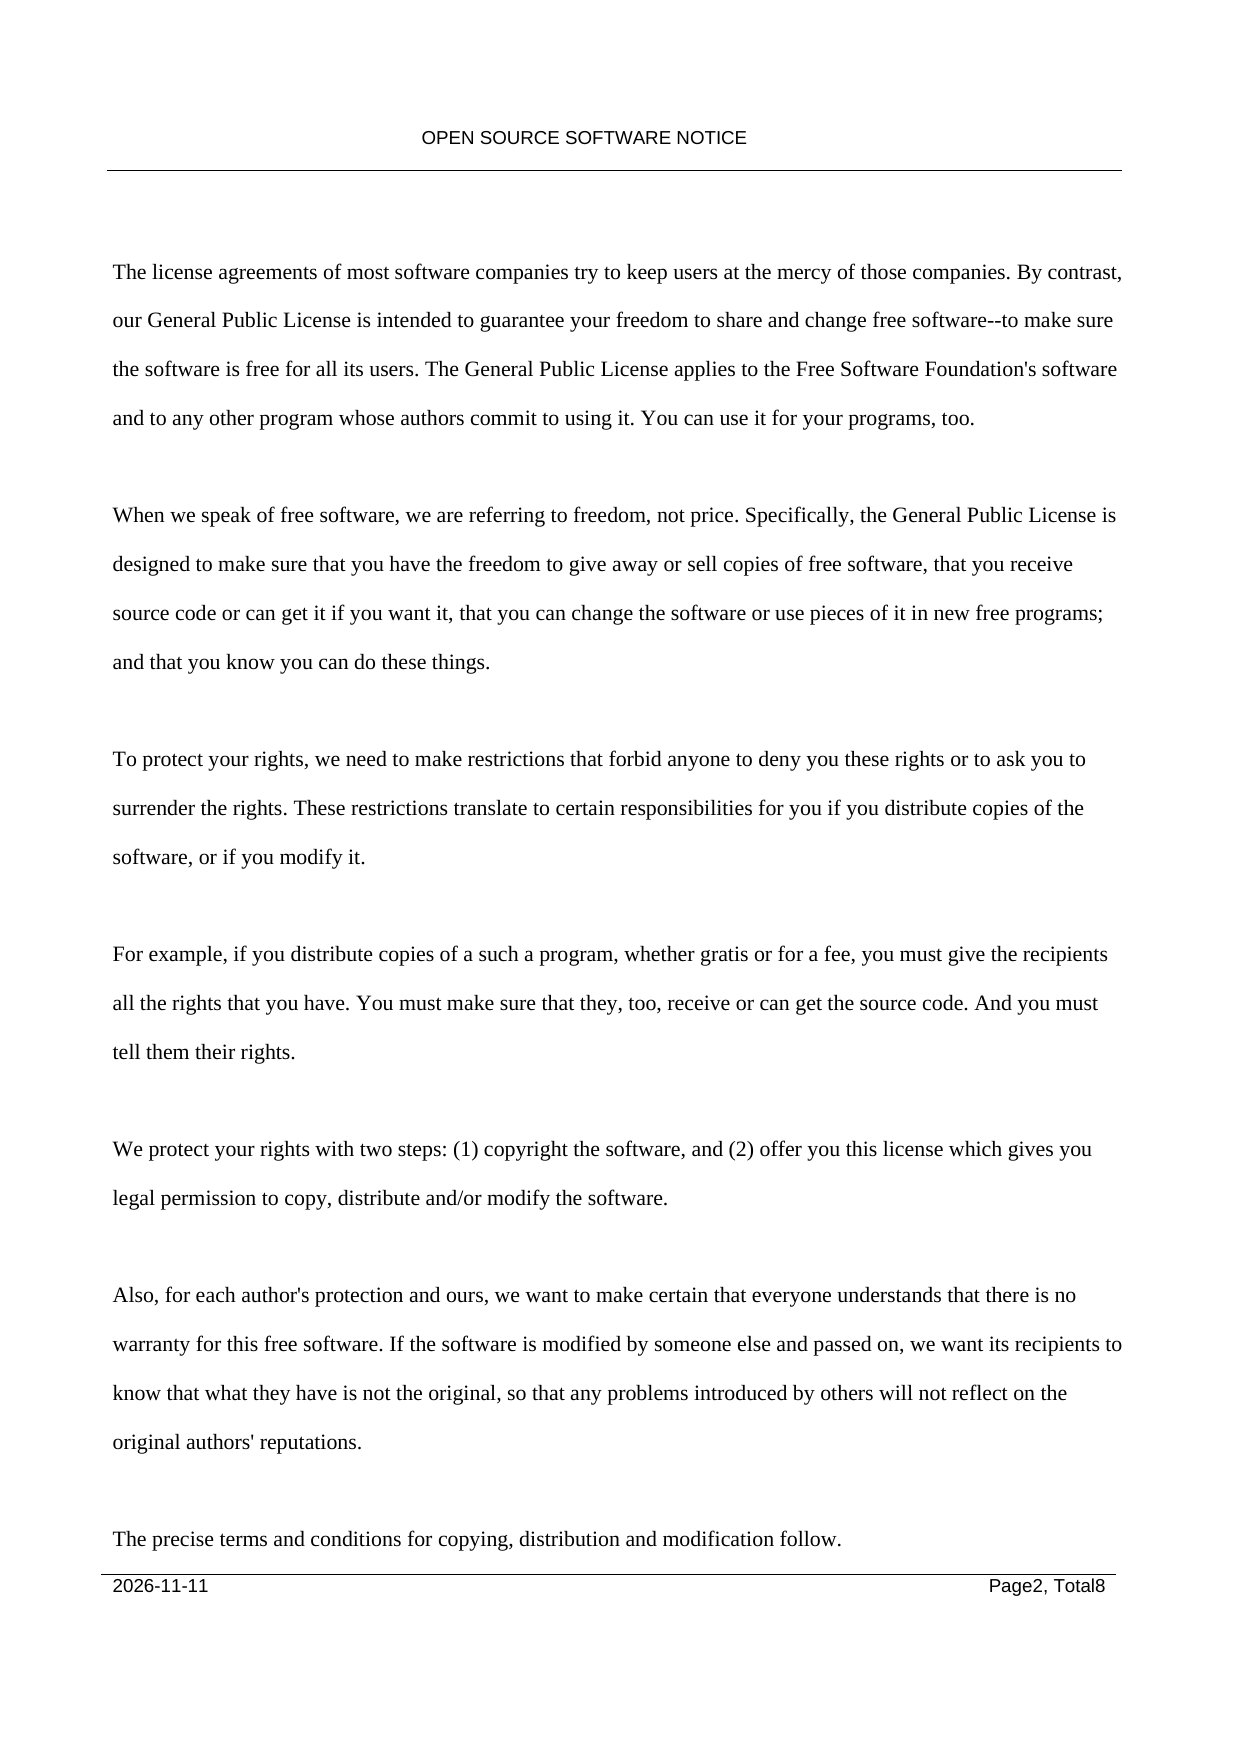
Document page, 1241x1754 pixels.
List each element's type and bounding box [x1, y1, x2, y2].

text [112, 206, 1128, 1555]
